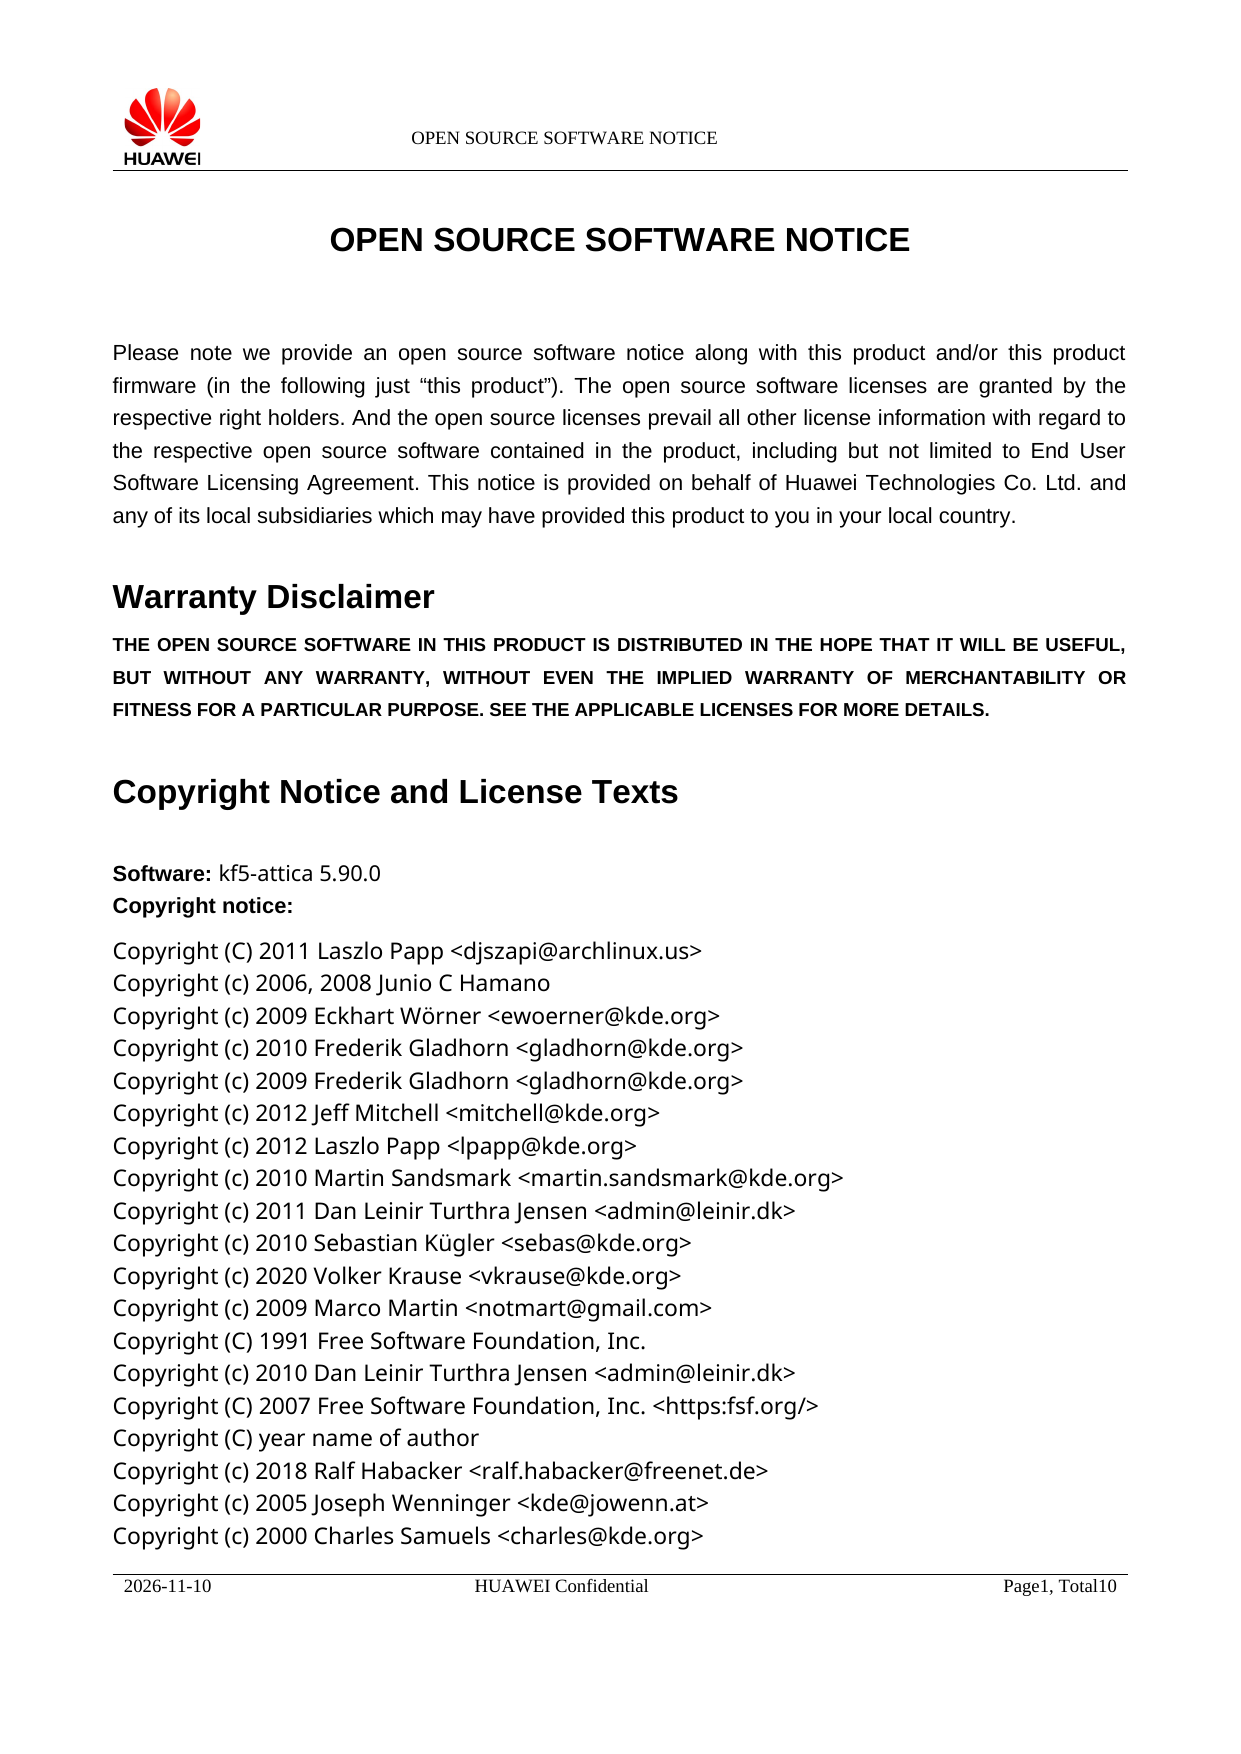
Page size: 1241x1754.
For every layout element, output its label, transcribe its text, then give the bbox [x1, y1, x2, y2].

text The open source software in this product is distributed in the hope that it will be useful, but WITHOUT ANY WARRANTY, without even the implied warranty of MERCHANTABILITY or FITNESS FOR A PARTICULAR PURPOSE. See the applicable licenses for more details. [112, 629, 1128, 726]
text Please note we provide an open source software notice along with this product and/or this product firmware (in the following just “this product”). The open source software licenses are granted by the respective right holders. And the open source licenses prevail all other license information with regard to the respective open source software contained in the product, including but not limited to End User Software Licensing Agreement. This notice is provided on behalf of Huawei Technologies Co. Ltd. and any of its local subsidiaries which may have provided this product to you in your local country. [112, 336, 1128, 531]
text OPEN SOURCE SOFTWARE NOTICE [112, 206, 1128, 271]
picture [124, 88, 201, 165]
text Copyright notice: [112, 889, 1128, 921]
text Copyright Notice and License Texts [112, 759, 1128, 824]
text Warranty Disclaimer [112, 564, 1128, 629]
title Software: kf5-attica 5.90.0 [112, 856, 1128, 889]
